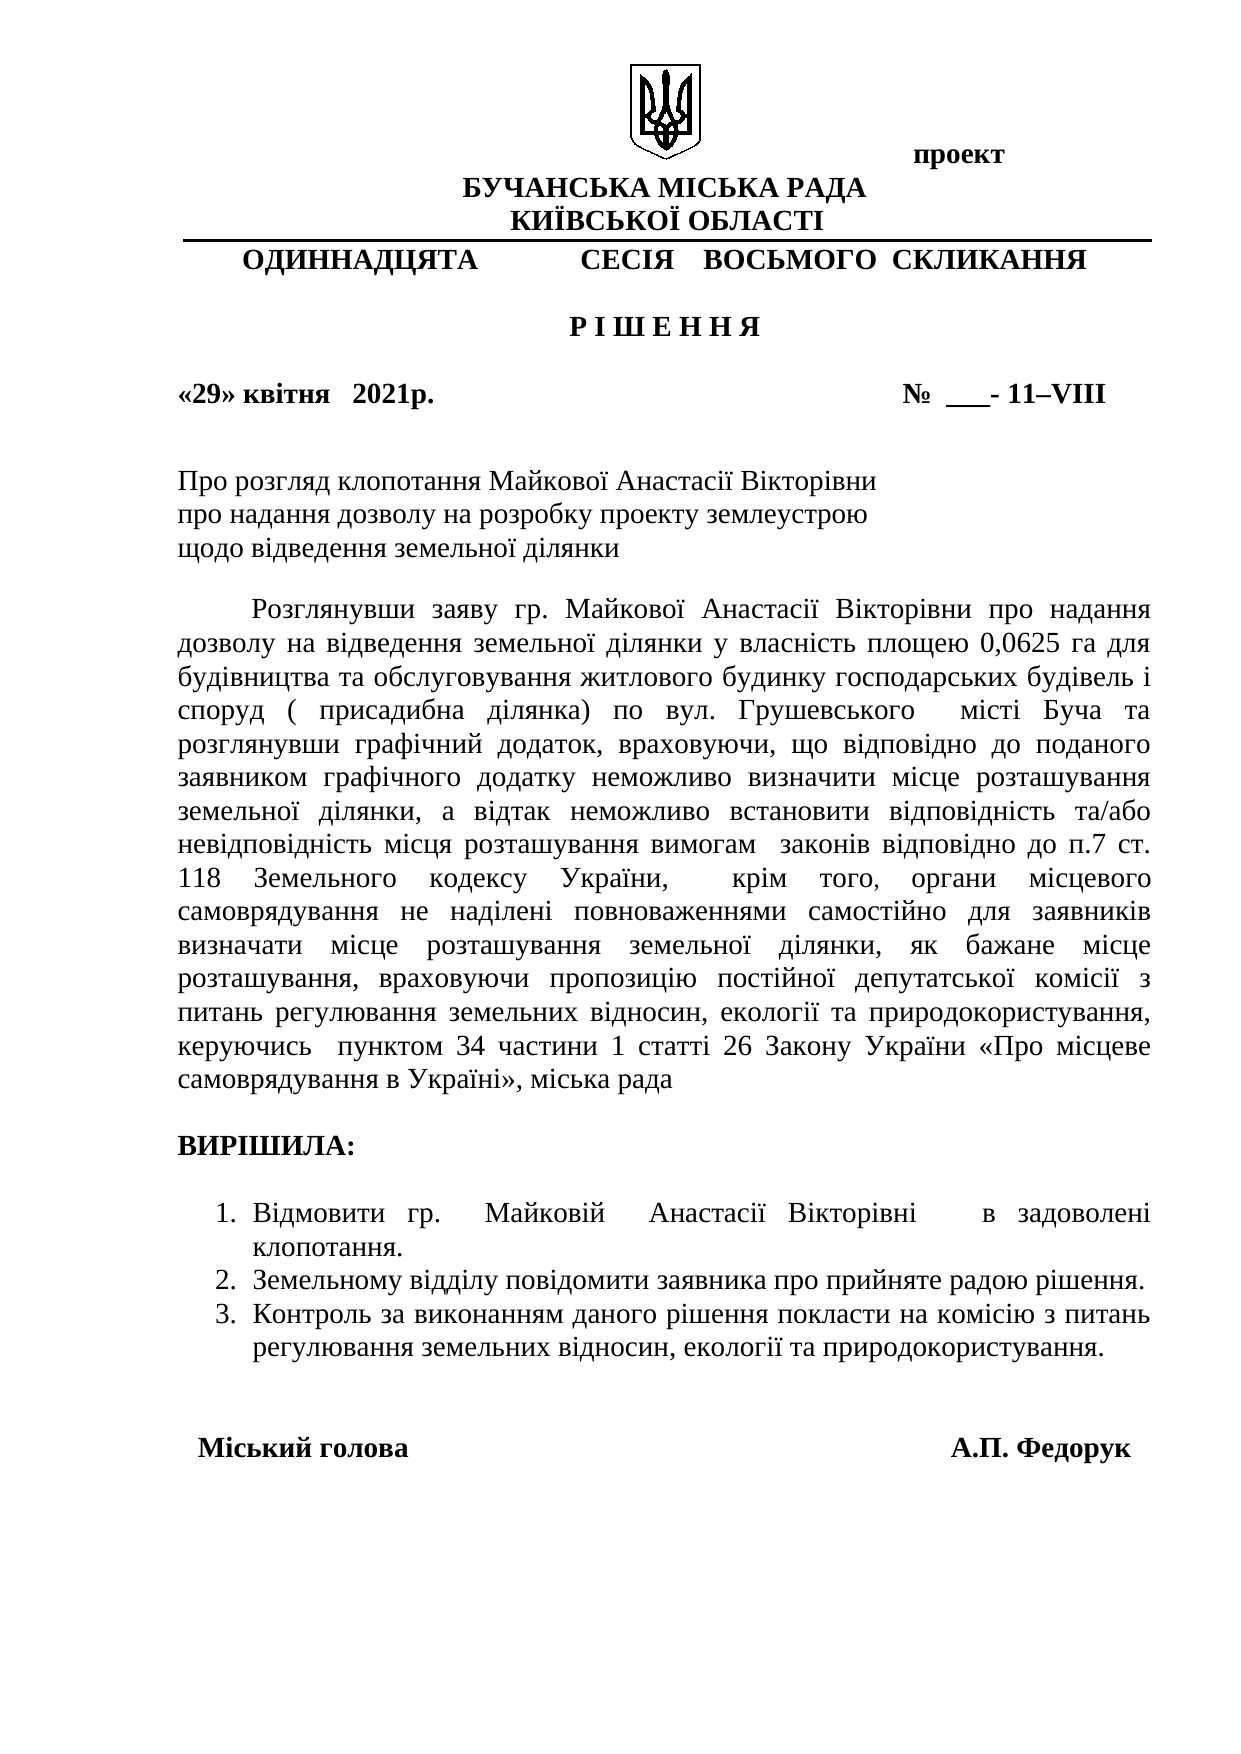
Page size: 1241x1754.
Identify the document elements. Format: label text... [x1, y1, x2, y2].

text Р І Ш Е Н Н Я [177, 309, 1152, 343]
list Земельному відділу повідомити заявника про прийняте радою рішення. [215, 1262, 1152, 1296]
text БУЧАНСЬКА МІСЬКА РАДА [177, 170, 1152, 203]
text проект [177, 59, 1152, 170]
list Відмовити гр. Майковій Анастасії Вікторівні в задоволені клопотання. [215, 1195, 1152, 1262]
text Розглянувши заяву гр. Майкової Анастасії Вікторівни про надання дозволу на відведення земельної ділянки у власність площею 0,0625 га для будівництва та обслуговування житлового будинку господарських будівель і споруд ( присадибна ділянка) по вул. Грушевського місті Буча та розглянувши графічний додаток, враховуючи, що відповідно до поданого заявником графічного додатку неможливо визначити місце розташування земельної ділянки, а відтак неможливо встановити відповідність та/або невідповідність місця розташування вимогам законів відповідно до п.7 ст. 118 Земельного кодексу України, крім того, органи місцевого самоврядування не наділені повноваженнями самостійно для заявників визначати місце розташування земельної ділянки, як бажане місце розташування, враховуючи пропозицію постійної депутатської комісії з питань регулювання земельних відносин, екології та природокористування, керуючись пунктом 34 частини 1 статті 26 Закону України «Про місцеве самоврядування в Україні», міська рада [177, 592, 1152, 1095]
text ВИРІШИЛА: [177, 1128, 1152, 1162]
text про надання дозволу на розробку проекту землеустрою [177, 497, 1152, 530]
text Про розгляд клопотання Майкової Анастасії Вікторівни [177, 463, 1152, 497]
text КИЇВСЬКОЇ ОБЛАСТІ [183, 203, 1152, 239]
text щодо відведення земельної ділянки [177, 530, 1152, 564]
list Контроль за виконанням даного рішення покласти на комісію з питань регулювання земельних відносин, екології та природокористування. [215, 1296, 1152, 1363]
text Міський голова А.П. Федорук [177, 1430, 1152, 1464]
text ОДИННАДЦЯТА СЕСІЯ ВОСЬМОГО СКЛИКАННЯ [177, 242, 1152, 276]
text «29» квітня 2021р. № ___- 11–VІІІ [177, 376, 1152, 410]
